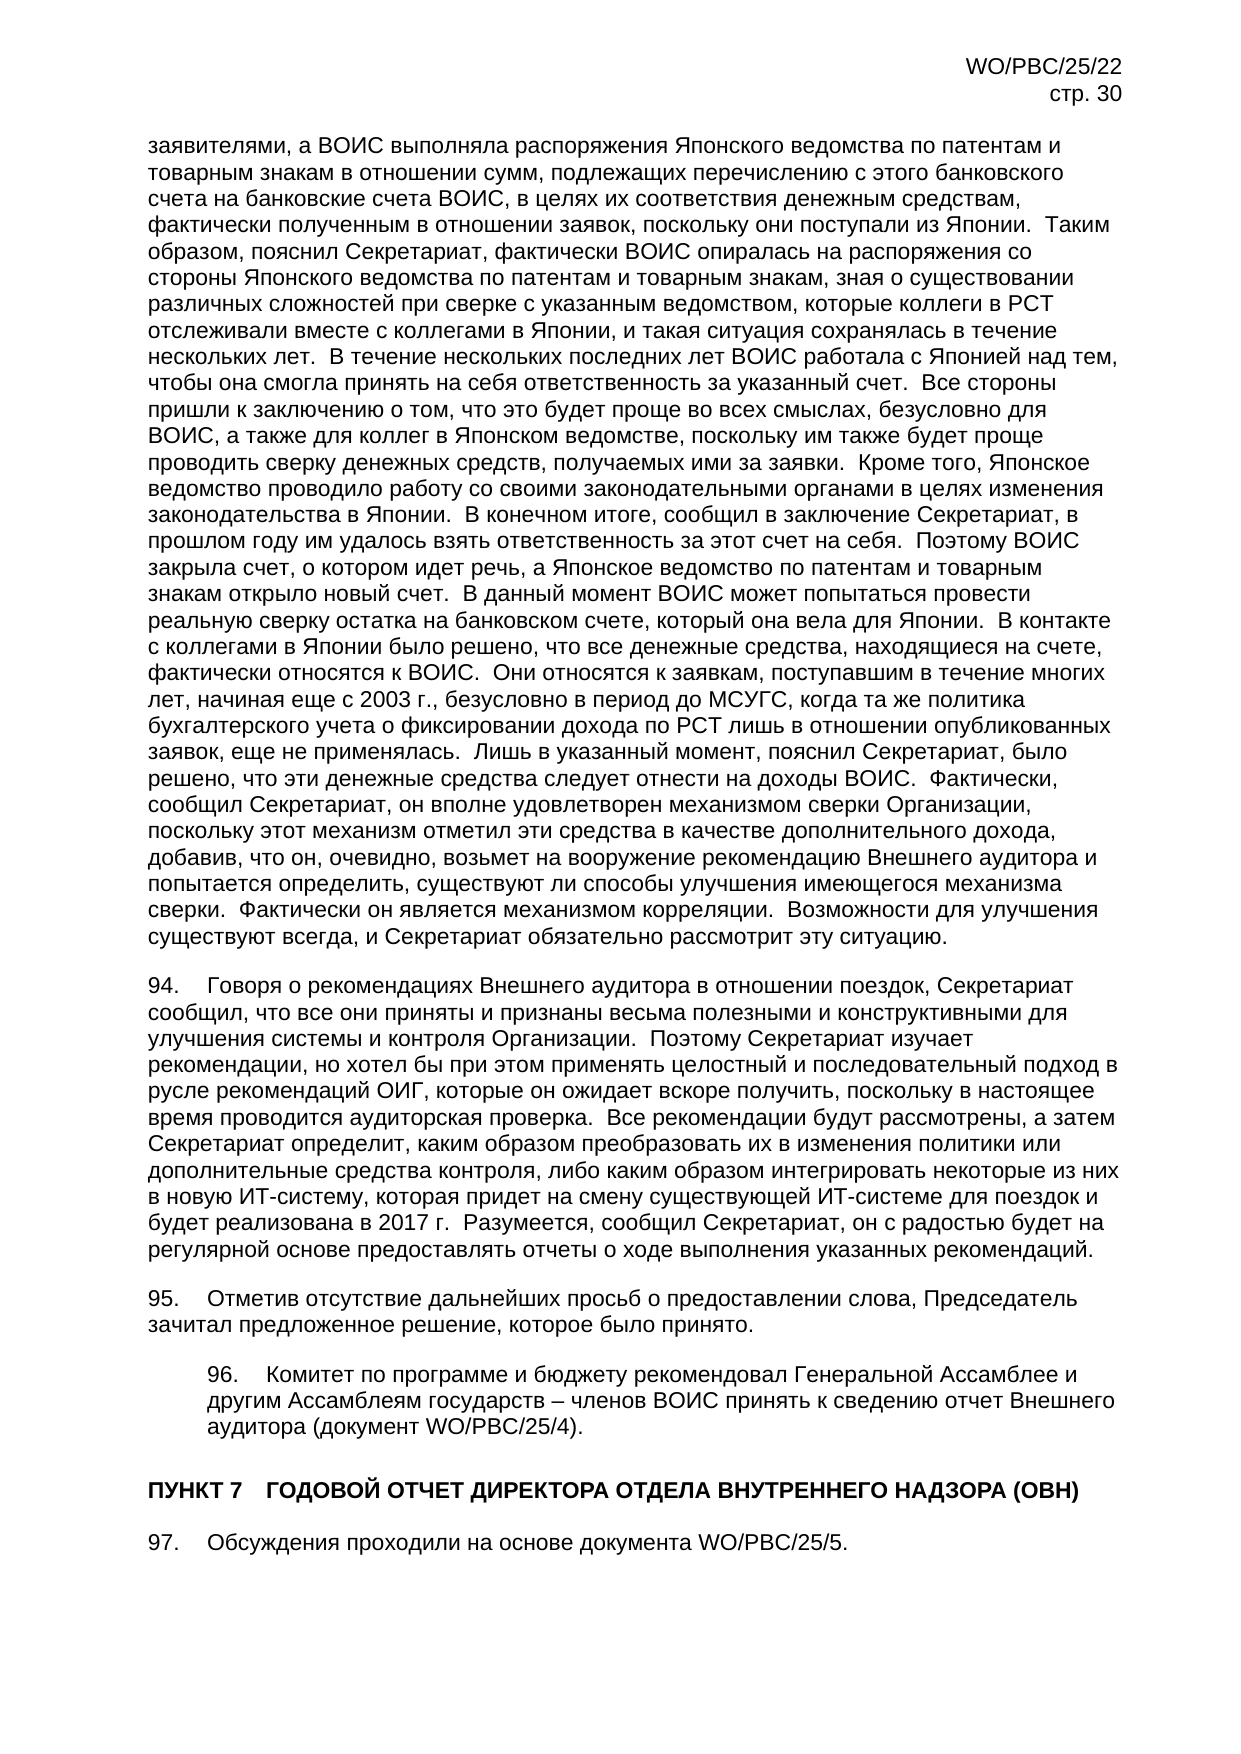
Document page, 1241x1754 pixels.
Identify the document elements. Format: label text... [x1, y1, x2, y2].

list Обсуждения проходили на основе документа WO/PBC/25/5. [148, 1528, 1122, 1555]
list Комитет по программе и бюджету рекомендовал Генеральной Ассамблее и другим Ассамблеям государств – членов ВОИС принять к сведению отчет Внешнего аудитора (документ WO/PBC/25/4). [207, 1361, 1122, 1439]
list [148, 132, 1122, 949]
list Отметив отсутствие дальнейших просьб о предоставлении слова, Председатель зачитал предложенное решение, которое было принято. [148, 1285, 1122, 1338]
subtitle ПУНКТ 7 ГОДОВОЙ ОТЧЕТ ДИРЕКТОРА ОТДЕЛА ВНУТРЕННЕГО НАДЗОРА (ОВН) [148, 1477, 1122, 1503]
list Говоря о рекомендациях Внешнего аудитора в отношении поездок, Секретариат сообщил, что все они приняты и признаны весьма полезными и конструктивными для улучшения системы и контроля Организации. Поэтому Секретариат изучает рекомендации, но хотел бы при этом применять целостный и последовательный подход в русле рекомендаций ОИГ, которые он ожидает вскоре получить, поскольку в настоящее время проводится аудиторская проверка. Все рекомендации будут рассмотрены, а затем Секретариат определит, каким образом преобразовать их в изменения политики или дополнительные средства контроля, либо каким образом интегрировать некоторые из них в новую ИТ-систему, которая придет на смену существующей ИТ-системе для поездок и будет реализована в 2017 г. Разумеется, сообщил Секретариат, он с радостью будет на регулярной основе предоставлять отчеты о ходе выполнения указанных рекомендаций. [148, 972, 1122, 1262]
